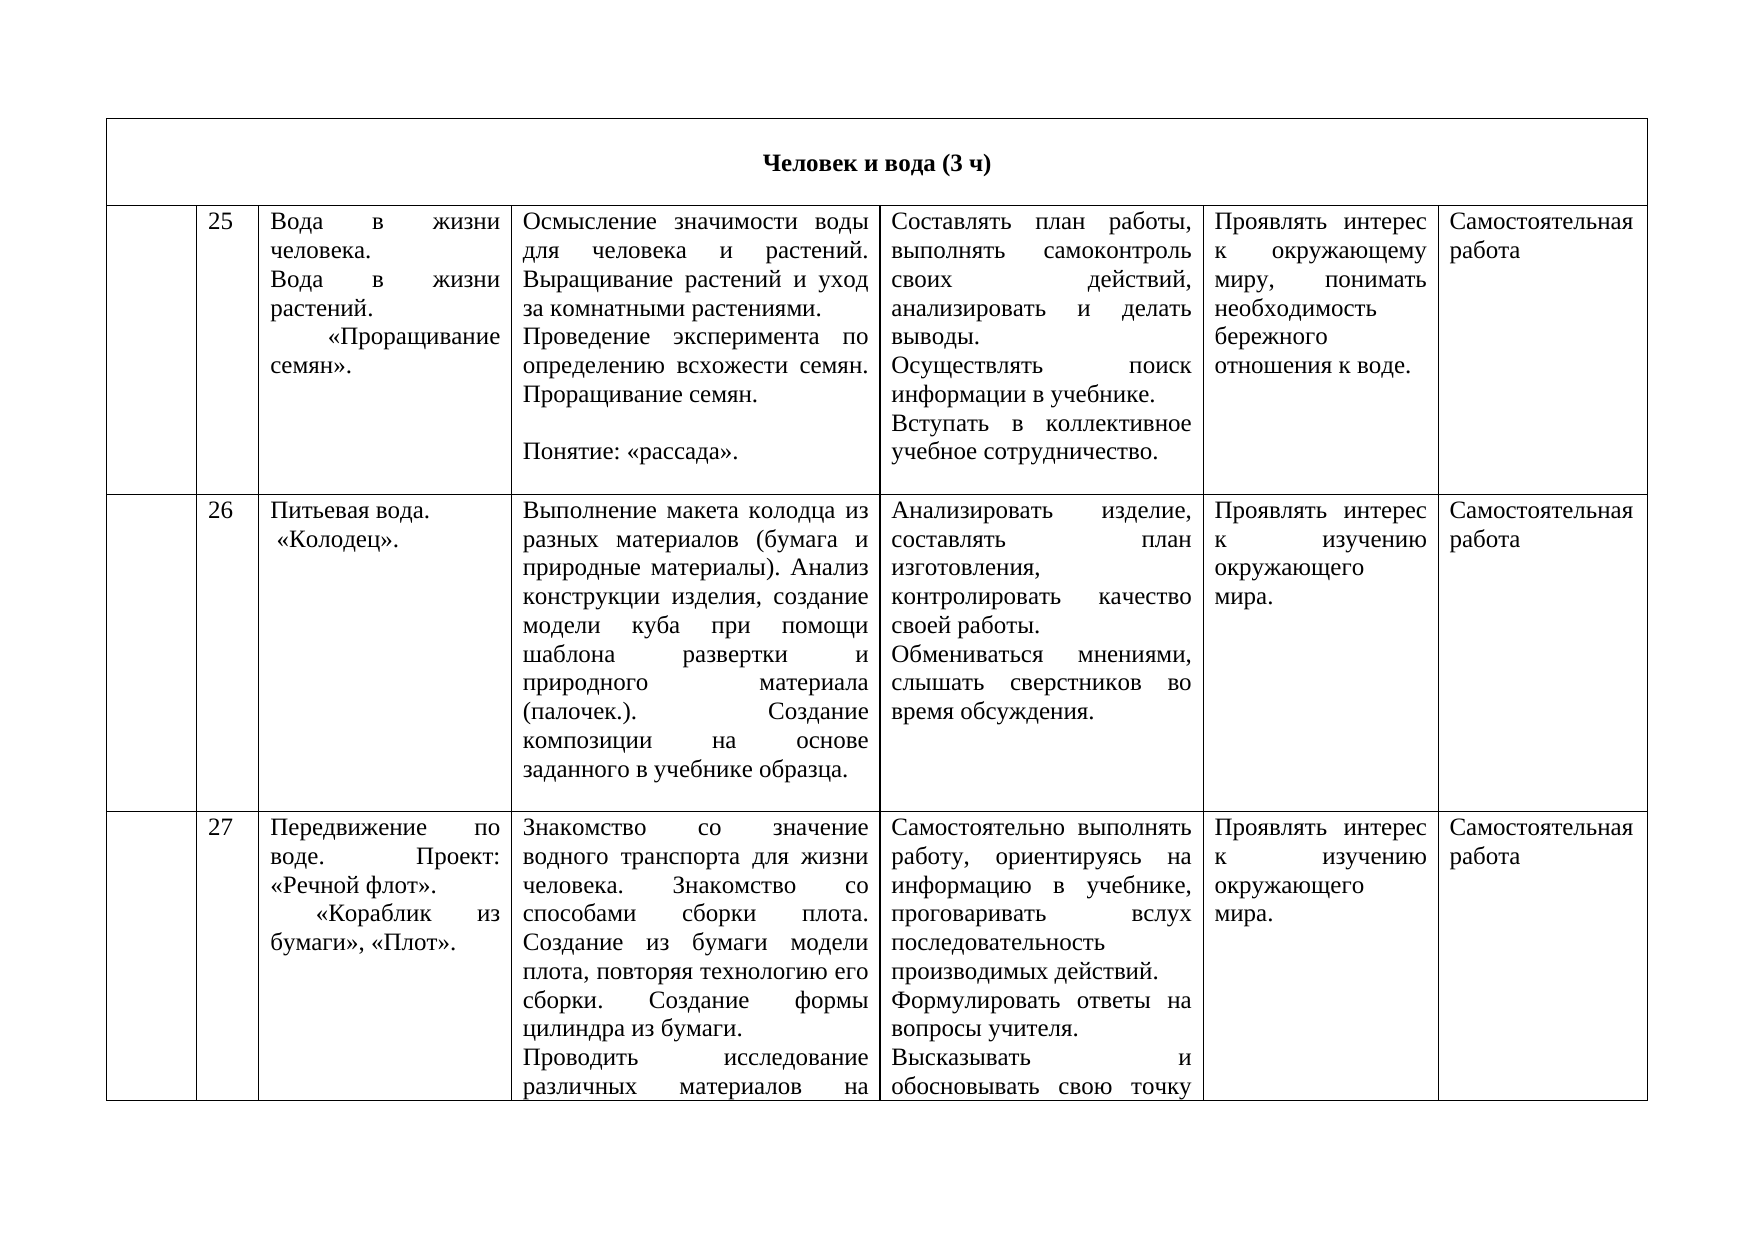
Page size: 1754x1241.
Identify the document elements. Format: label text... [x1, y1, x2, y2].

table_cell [512, 812, 879, 1100]
table_cell 27 [197, 812, 258, 1100]
table_cell Осмысление значимости воды для человека и растений. Выращивание растений и уход за комнатными растениями. Проведение эксперимента по определению всхожести семян. Проращивание семян. Понятие: «рассада». [512, 206, 879, 494]
table_cell [107, 812, 196, 1100]
table_cell 26 [197, 495, 258, 811]
table_cell Человек и вода (3 ч) [107, 119, 1647, 205]
table_cell Проявлять интерес к окружающему миру, понимать необходимость бережного отношения к воде. [1204, 206, 1438, 494]
table_cell Вода в жизни человека. Вода в жизни растений. «Проращивание семян». [259, 206, 511, 494]
table_cell Выполнение макета колодца из разных материалов (бумага и природные материалы). Анализ конструкции изделия, создание модели куба при помощи шаблона развертки и природного материала (палочек.). Создание композиции на основе заданного в учебнике образца. [512, 495, 879, 811]
table_cell Самостоятельная работа [1439, 206, 1647, 494]
table_cell Питьевая вода. «Колодец». [259, 495, 511, 811]
table_cell 25 [197, 206, 258, 494]
table_cell Составлять план работы, выполнять самоконтроль своих действий, анализировать и делать выводы. Осуществлять поиск информации в учебнике. Вступать в коллективное учебное сотрудничество. [881, 206, 1203, 494]
table_cell Анализировать изделие, составлять план изготовления, контролировать качество своей работы. Обмениваться мнениями, слышать сверстников во время обсуждения. [881, 495, 1203, 811]
table_cell Проявлять интерес к изучению окружающего мира. [1204, 495, 1438, 811]
table_cell [107, 206, 196, 494]
table_cell Самостоятельная работа [1439, 495, 1647, 811]
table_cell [1439, 812, 1647, 1100]
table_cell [259, 812, 511, 1100]
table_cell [881, 812, 1203, 1100]
table_cell [107, 495, 196, 811]
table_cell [1204, 812, 1438, 1100]
